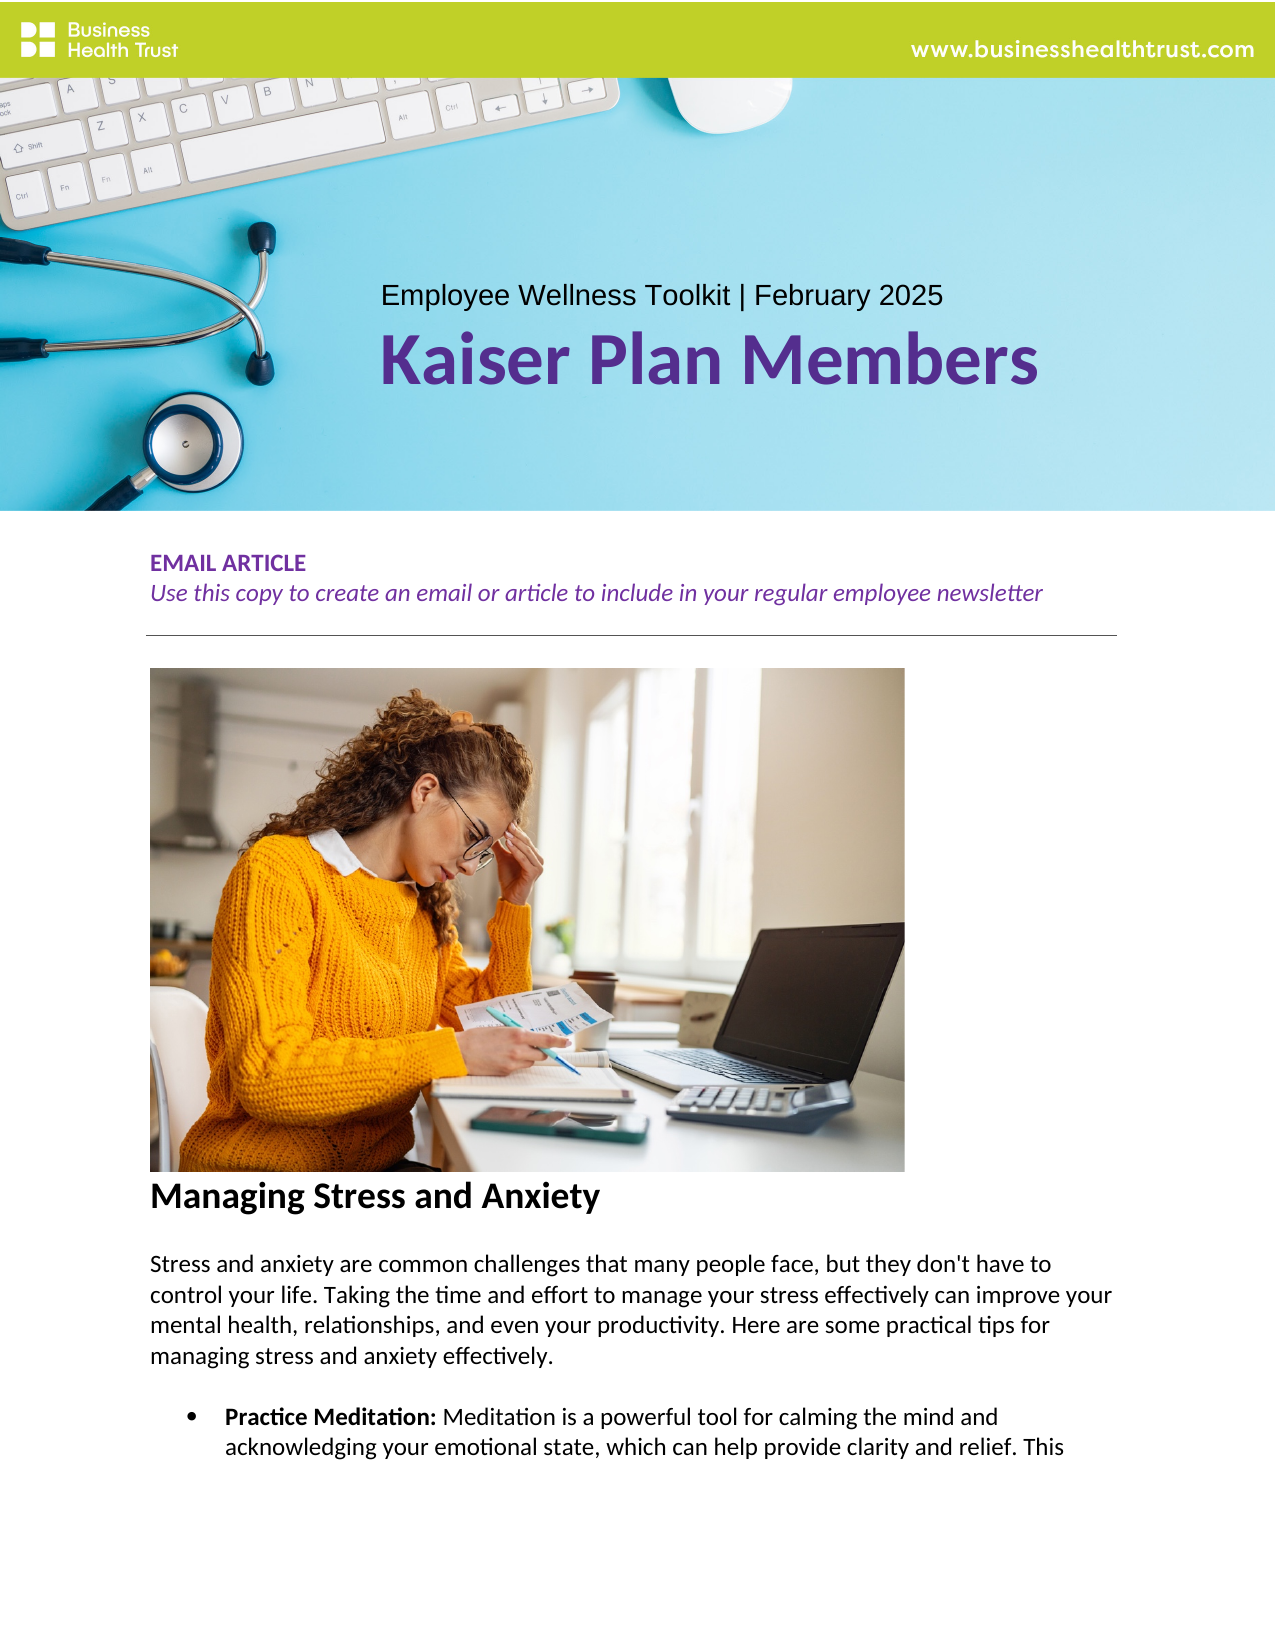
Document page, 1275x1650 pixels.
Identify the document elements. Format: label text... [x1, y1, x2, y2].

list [187, 1401, 1125, 1462]
text Managing Stress and Anxiety [150, 1172, 1125, 1218]
text Use this copy to create an email or article to include in your regular employee newsletter [150, 577, 1125, 608]
picture [150, 668, 905, 1172]
picture [0, 2, 1275, 511]
text Stress and anxiety are common challenges that many people face, but they don't have to control your life. Taking the time and effort to manage your stress effectively can improve your mental health, relationships, and even your productivity. Here are some practical tips for managing stress and anxiety effectively. [150, 1248, 1125, 1370]
text EMAIL ARTICLE [150, 547, 1125, 577]
